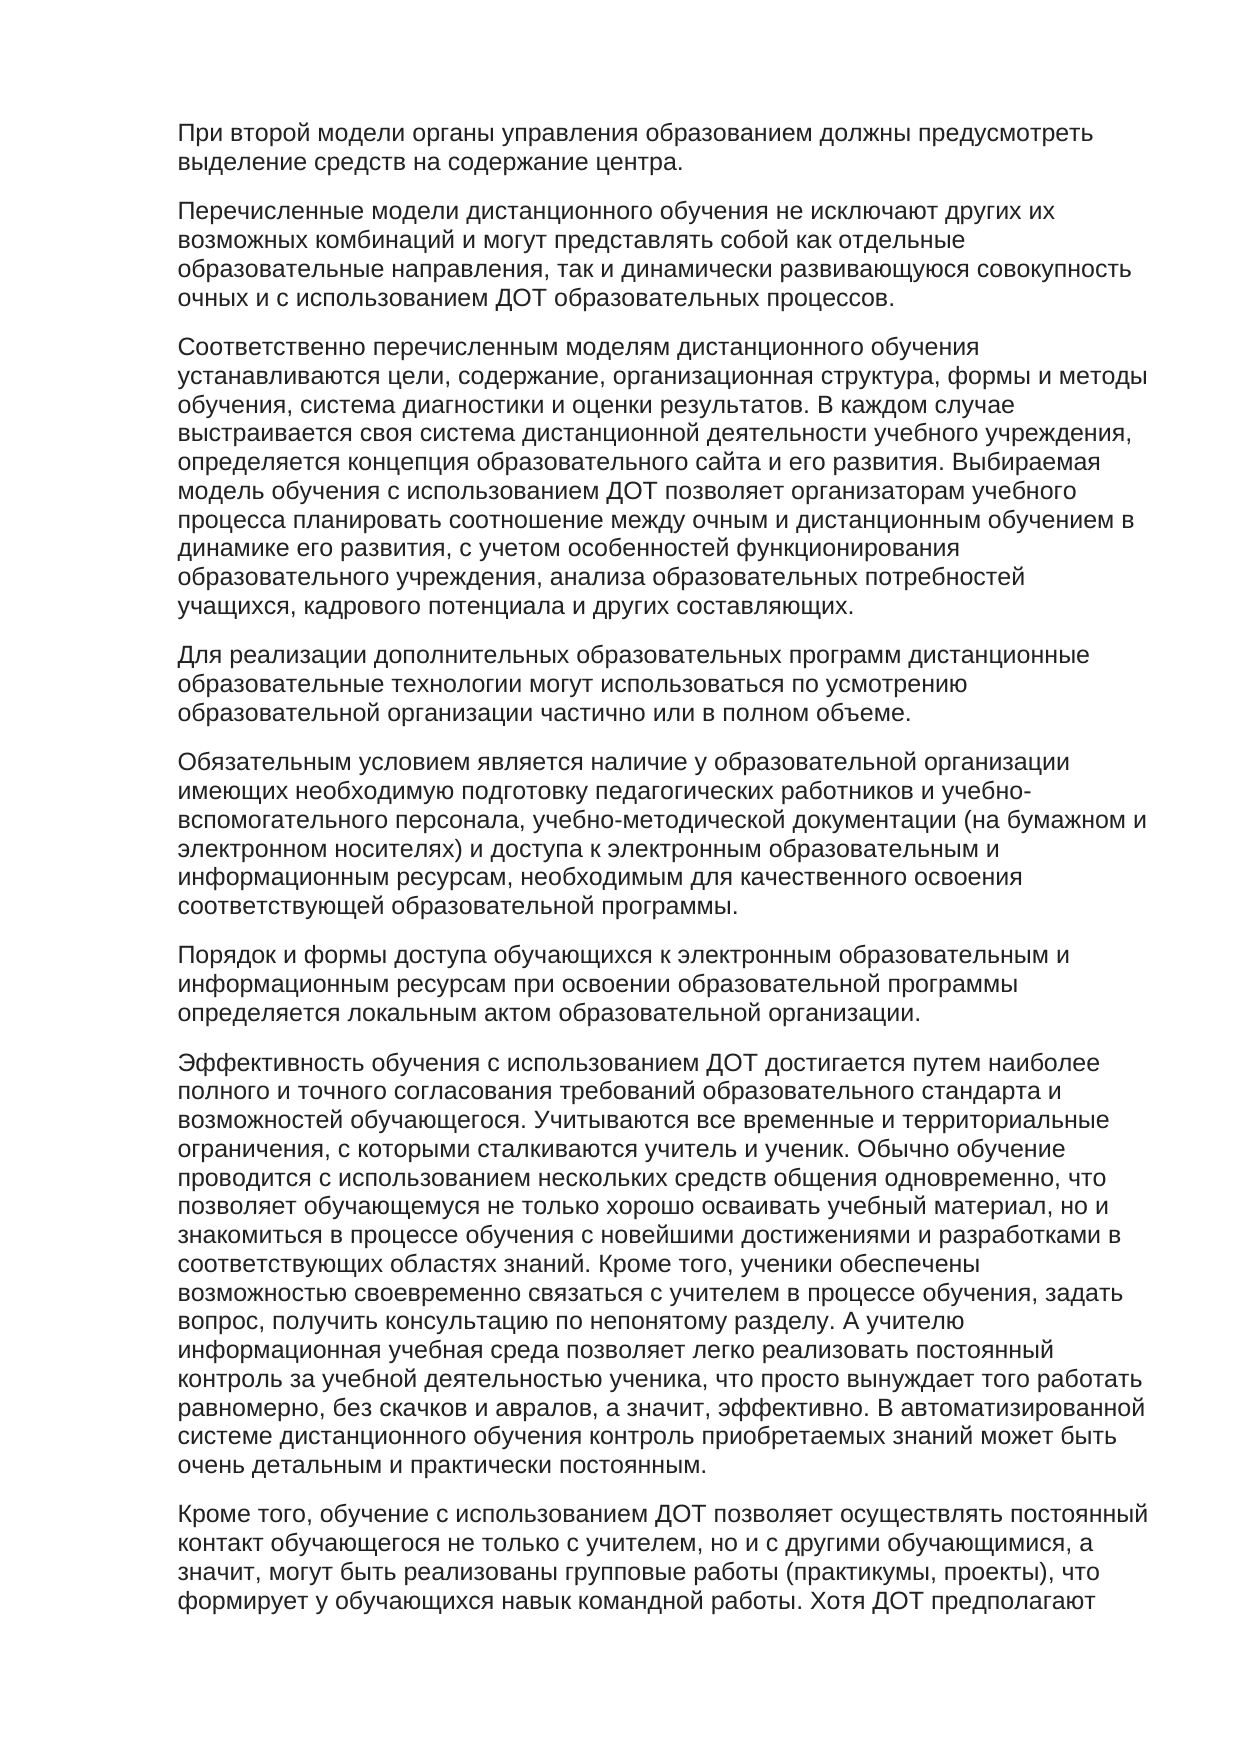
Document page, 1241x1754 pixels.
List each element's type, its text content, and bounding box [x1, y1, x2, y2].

text Эффективность обучения с использованием ДОТ достигается путем наиболее полного и точного согласования требований образовательного стандарта и возможностей обучающегося. Учитываются все временные и территориальные ограничения, с которыми сталкиваются учитель и ученик. Обычно обучение проводится с использованием нескольких средств общения одновременно, что позволяет обучающемуся не только хорошо осваивать учебный материал, но и знакомиться в процессе обучения с новейшими достижениями и разработками в соответствующих областях знаний. Кроме того, ученики обеспечены возможностью своевременно связаться с учителем в процессе обучения, задать вопрос, получить консультацию по непонятому разделу. А учителю информационная учебная среда позволяет легко реализовать постоянный контроль за учебной деятельностью ученика, что просто вынуждает того работать равномерно, без скачков и авралов, а значит, эффективно. В автоматизированной системе дистанционного обучения контроль приобретаемых знаний может быть очень детальным и практически постоянным. [177, 1047, 1152, 1479]
text При второй модели органы управления образованием должны предусмотреть выделение средств на содержание центра. [177, 118, 1152, 176]
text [177, 1499, 1152, 1614]
text Соответственно перечисленным моделям дистанционного обучения устанавливаются цели, содержание, организационная структура, формы и методы обучения, система диагностики и оценки результатов. В каждом случае выстраивается своя система дистанционной деятельности учебного учреждения, определяется концепция образовательного сайта и его развития. Выбираемая модель обучения с использованием ДОТ позволяет организаторам учебного процесса планировать соотношение между очным и дистанционным обучением в динамике его развития, с учетом особенностей функционирования образовательного учреждения, анализа образовательных потребностей учащихся, кадрового потенциала и других составляющих. [177, 332, 1152, 619]
text Порядок и формы доступа обучающихся к электронным образовательным и информационным ресурсам при освоении образовательной программы определяется локальным актом образовательной организации. [177, 941, 1152, 1027]
text Перечисленные модели дистанционного обучения не исключают других их возможных комбинаций и могут представлять собой как отдельные образовательные направления, так и динамически развивающуюся совокупность очных и с использованием ДОТ образовательных процессов. [177, 196, 1152, 311]
text Для реализации дополнительных образовательных программ дистанционные образовательные технологии могут использоваться по усмотрению образовательной организации частично или в полном объеме. [177, 640, 1152, 727]
text Обязательным условием является наличие у образовательной организации имеющих необходимую подготовку педагогических работников и учебно-вспомогательного персонала, учебно-методической документации (на бумажном и электронном носителях) и доступа к электронным образовательным и информационным ресурсам, необходимым для качественного освоения соответствующей образовательной программы. [177, 747, 1152, 920]
